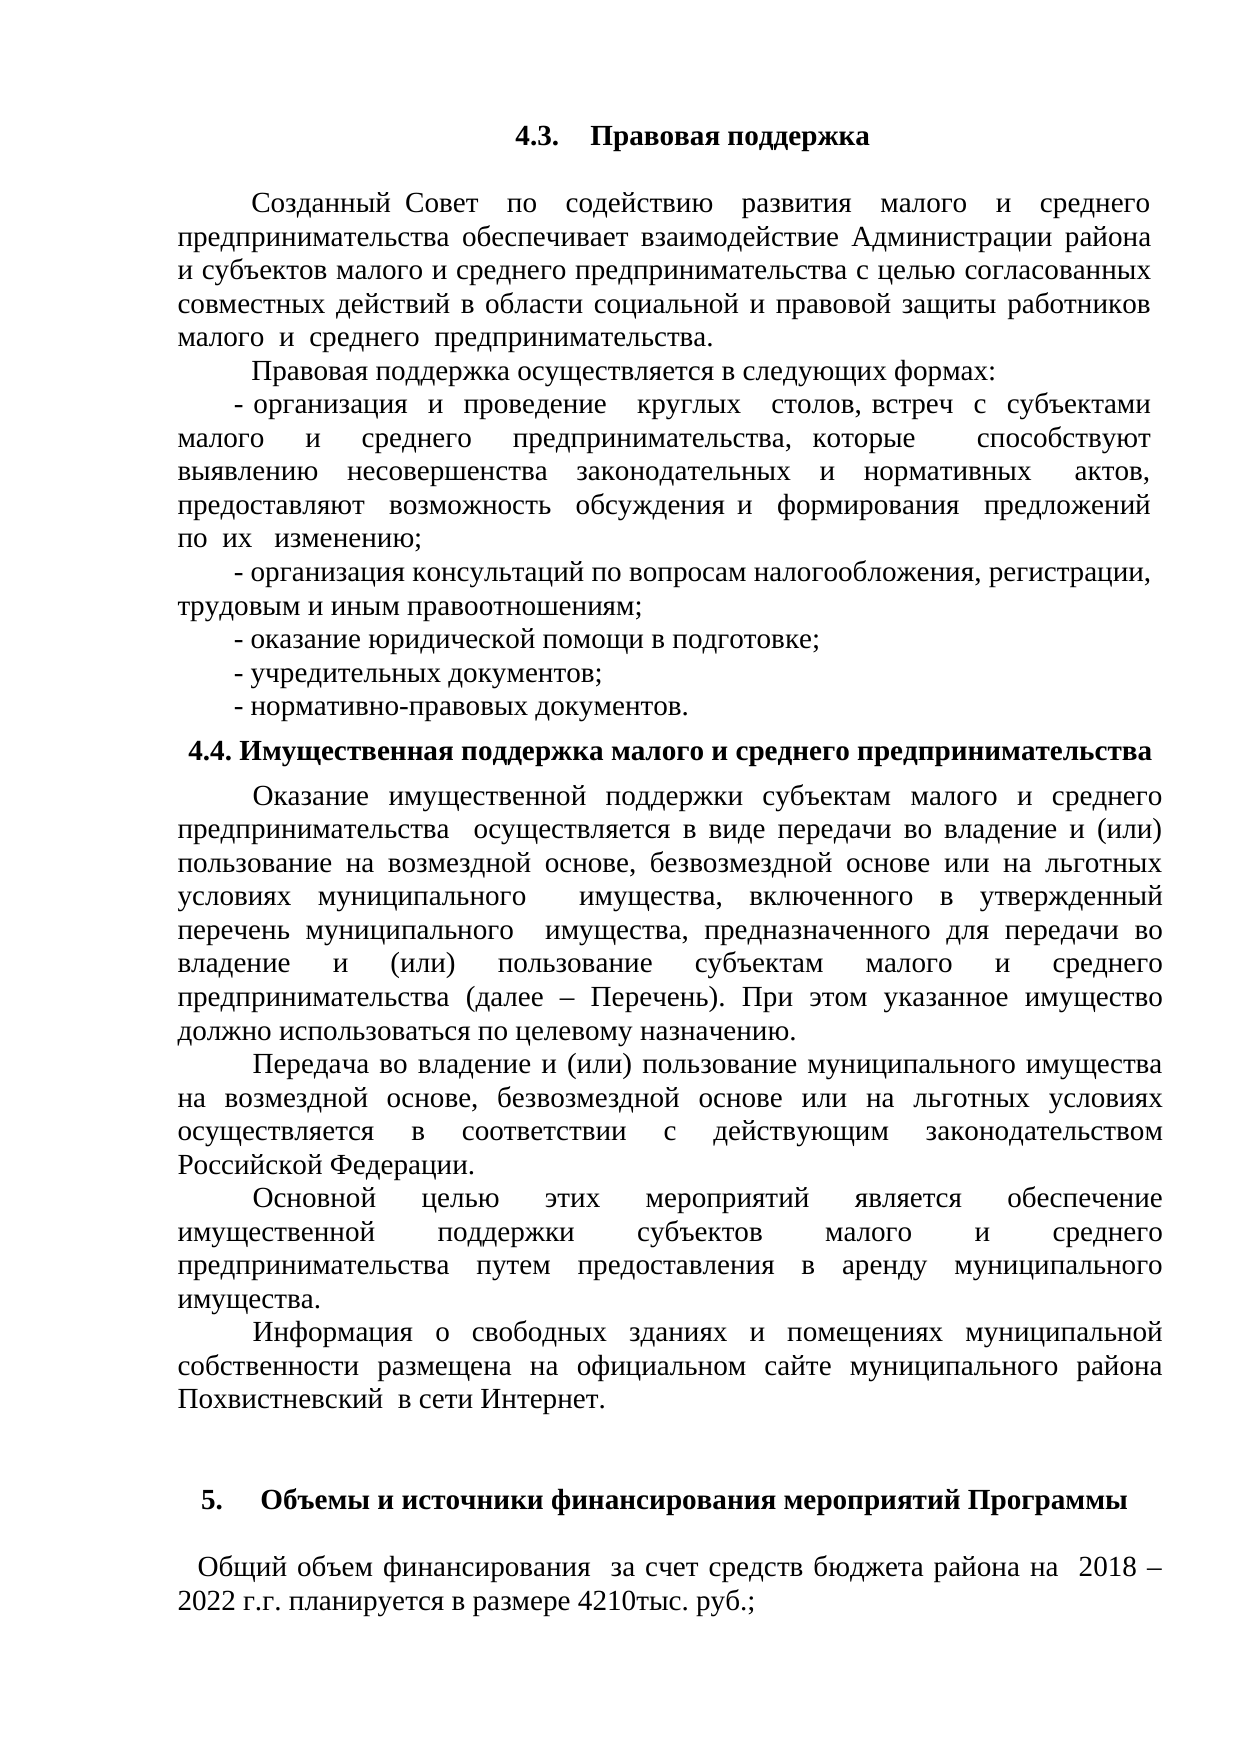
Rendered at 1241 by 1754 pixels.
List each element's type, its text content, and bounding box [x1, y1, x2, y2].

text Передача во владение и (или) пользование муниципального имущества на возмездной основе, безвозмездной основе или на льготных условиях осуществляется в соответствии с действующим законодательством Российской Федерации. [177, 1046, 1163, 1180]
text Информация о свободных зданиях и помещениях муниципальной собственности размещена на официальном сайте муниципального района Похвистневский в сети Интернет. [177, 1314, 1163, 1415]
text - нормативно-правовых документов. [177, 688, 1152, 722]
text - организация консультаций по вопросам налогообложения, регистрации, трудовым и иным правоотношениям; [177, 554, 1152, 621]
text - оказание юридической помощи в подготовке; [177, 621, 1152, 655]
text Основной целью этих мероприятий является обеспечение имущественной поддержки субъектов малого и среднего предпринимательства путем предоставления в аренду муниципального имущества. [177, 1180, 1163, 1314]
text - учредительных документов; [177, 655, 1152, 688]
text Правовая поддержка осуществляется в следующих формах: [177, 353, 1152, 386]
text - организация и проведение круглых столов, встреч с субъектами малого и среднего предпринимательства, которые способствуют выявлению несовершенства законодательных и нормативных актов, предоставляют возможность обсуждения и формирования предложений по их изменению; [177, 386, 1152, 554]
text Оказание имущественной поддержки субъектам малого и среднего предпринимательства осуществляется в виде передачи во владение и (или) пользование на возмездной основе, безвозмездной основе или на льготных условиях муниципального имущества, включенного в утвержденный перечень муниципального имущества, предназначенного для передачи во владение и (или) пользование субъектам малого и среднего предпринимательства (далее – Перечень). При этом указанное имущество должно использоваться по целевому назначению. [177, 778, 1163, 1046]
text 4.4. Имущественная поддержка малого и среднего предпринимательства [177, 733, 1163, 767]
list Объемы и источники финансирования мероприятий Программы [177, 1482, 1152, 1516]
list Правовая поддержка [233, 118, 1152, 152]
text Созданный Совет по содействию развития малого и среднего предпринимательства обеспечивает взаимодействие Администрации района и субъектов малого и среднего предпринимательства с целью согласованных совместных действий в области социальной и правовой защиты работников малого и среднего предпринимательства. [177, 185, 1152, 353]
text Общий объем финансирования за счет средств бюджета района на 2018 – 2022 г.г. планируется в размере 4210тыс. руб.; [177, 1549, 1163, 1616]
